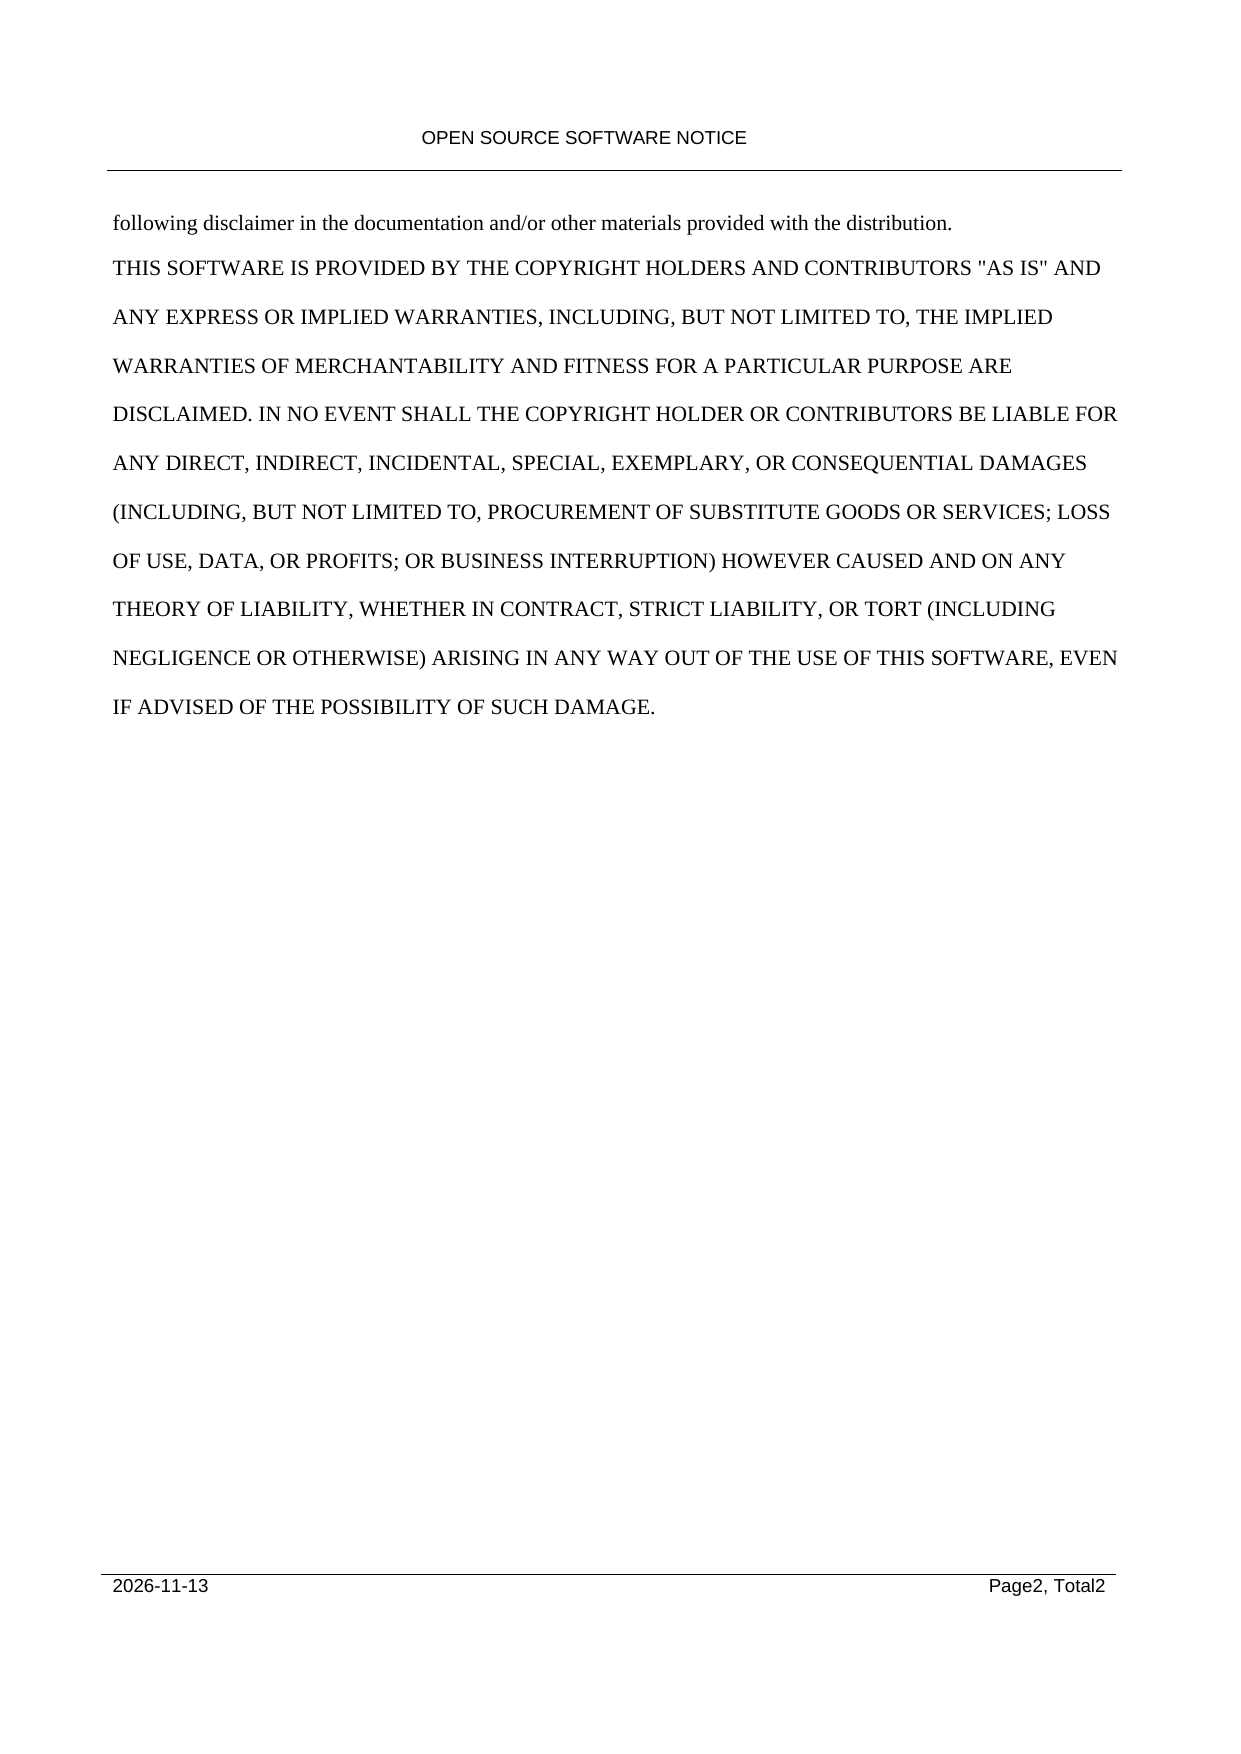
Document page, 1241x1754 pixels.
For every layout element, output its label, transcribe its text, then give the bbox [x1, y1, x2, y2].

text THIS SOFTWARE IS PROVIDED BY THE COPYRIGHT HOLDERS AND CONTRIBUTORS "AS IS" AND ANY EXPRESS OR IMPLIED WARRANTIES, INCLUDING, BUT NOT LIMITED TO, THE IMPLIED WARRANTIES OF MERCHANTABILITY AND FITNESS FOR A PARTICULAR PURPOSE ARE DISCLAIMED. IN NO EVENT SHALL THE COPYRIGHT HOLDER OR CONTRIBUTORS BE LIABLE FOR ANY DIRECT, INDIRECT, INCIDENTAL, SPECIAL, EXEMPLARY, OR CONSEQUENTIAL DAMAGES (INCLUDING, BUT NOT LIMITED TO, PROCUREMENT OF SUBSTITUTE GOODS OR SERVICES; LOSS OF USE, DATA, OR PROFITS; OR BUSINESS INTERRUPTION) HOWEVER CAUSED AND ON ANY THEORY OF LIABILITY, WHETHER IN CONTRACT, STRICT LIABILITY, OR TORT (INCLUDING NEGLIGENCE OR OTHERWISE) ARISING IN ANY WAY OUT OF THE USE OF THIS SOFTWARE, EVEN IF ADVISED OF THE POSSIBILITY OF SUCH DAMAGE. [112, 251, 1128, 723]
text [112, 206, 1128, 239]
